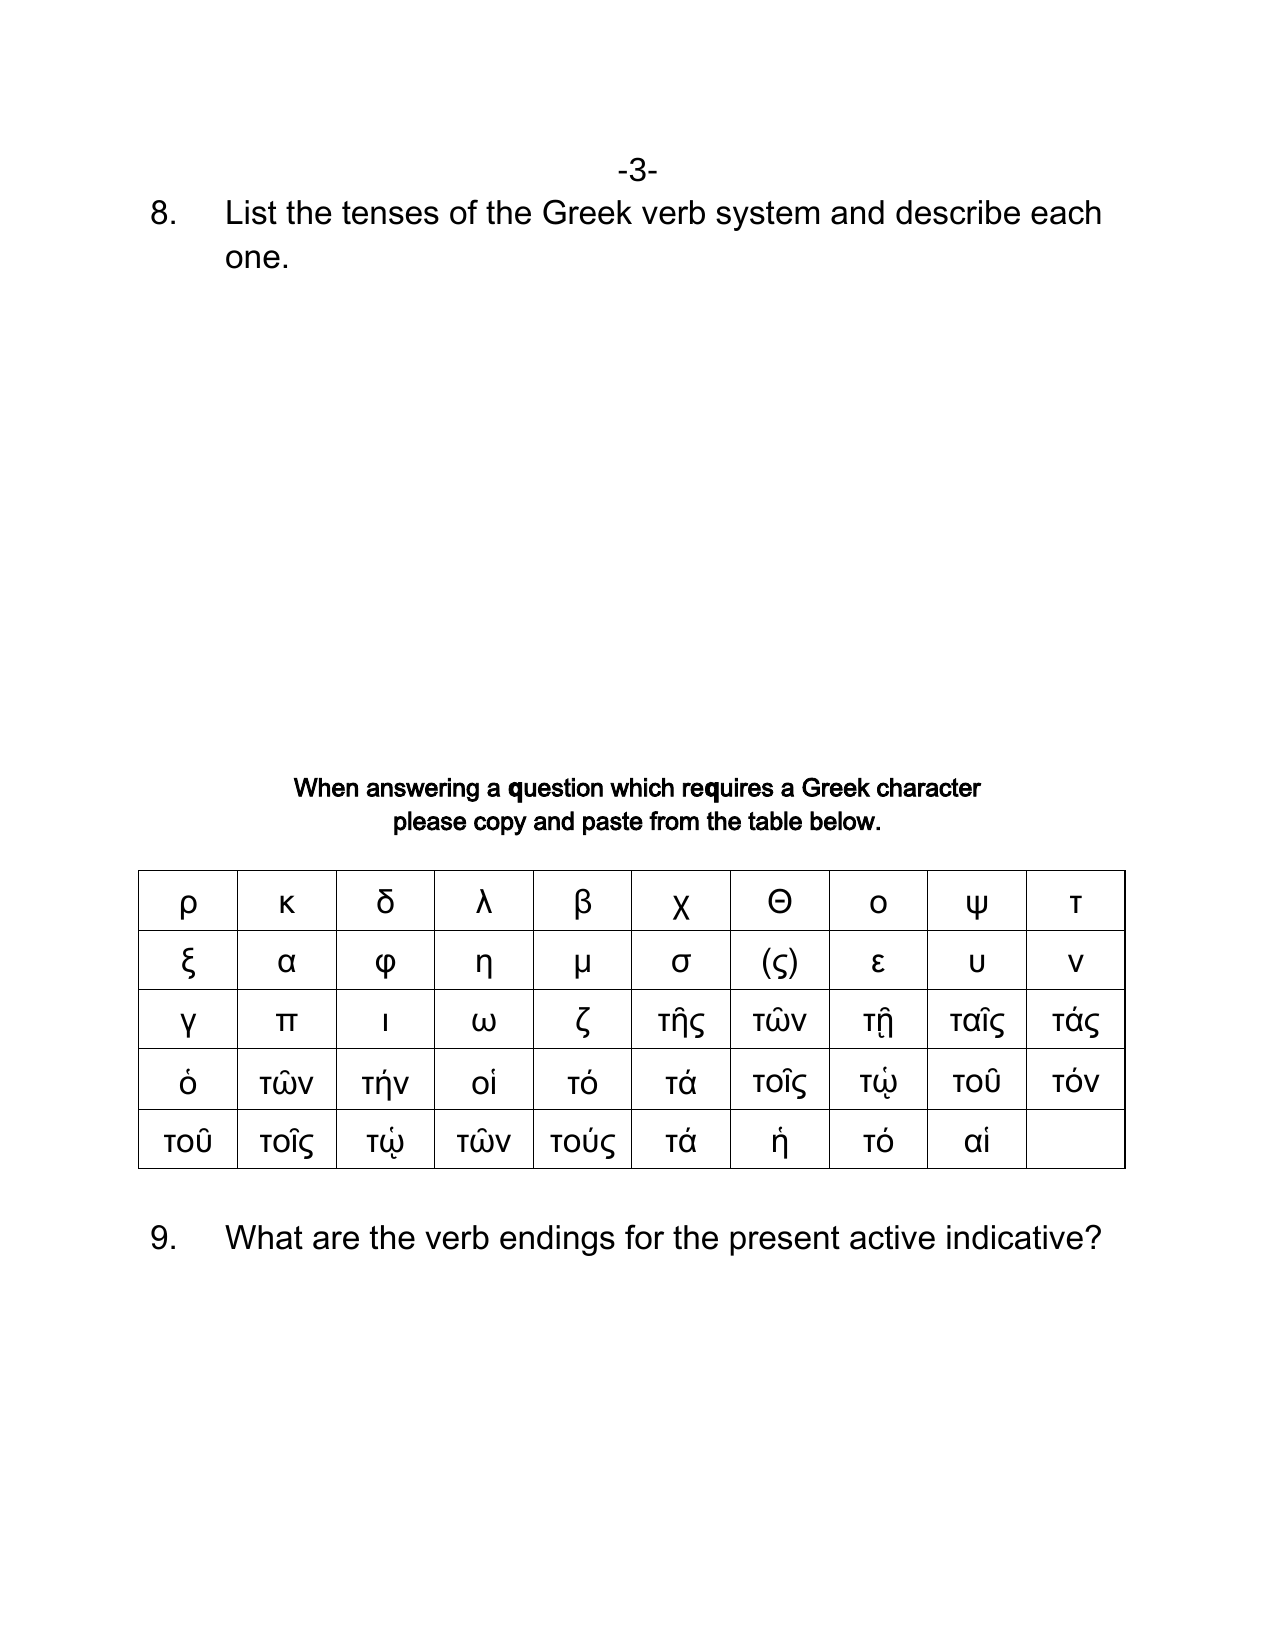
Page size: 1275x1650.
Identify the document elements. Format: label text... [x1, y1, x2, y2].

table_cell τῶν [731, 990, 829, 1047]
table_header χ [632, 871, 730, 929]
table_cell τά [632, 1110, 730, 1168]
table_header ψ [928, 871, 1026, 929]
table_cell τᾡ [337, 1110, 434, 1168]
table_cell μ [534, 931, 631, 988]
table_header ρ [139, 871, 237, 929]
text 9. What are the verb endings for the present active indicative? [150, 1214, 1125, 1258]
table_header β [534, 871, 631, 929]
table_header Θ [731, 871, 829, 929]
table_cell οἱ [435, 1049, 533, 1109]
table_cell αἱ [928, 1110, 1026, 1168]
table_cell τό [534, 1049, 631, 1109]
table_cell ξ [139, 931, 237, 988]
table_header δ [337, 871, 434, 929]
table_header λ [435, 871, 533, 929]
table_cell τάς [1027, 990, 1124, 1047]
table_cell τά [632, 1049, 730, 1109]
table_header τ [1027, 871, 1124, 929]
table_cell φ [337, 931, 434, 988]
text When answering a question which requires a Greek character [150, 769, 1125, 803]
table_cell η [435, 931, 533, 988]
table_cell ν [1027, 931, 1124, 988]
table_cell τῇ [830, 990, 927, 1047]
table_cell [1027, 1110, 1124, 1168]
table_cell π [238, 990, 336, 1047]
table_cell τοῦ [928, 1049, 1026, 1109]
table_cell τήν [337, 1049, 434, 1109]
table_cell τούς [534, 1110, 631, 1168]
text please copy and paste from the table below. [150, 803, 1125, 836]
text one. [150, 233, 1125, 278]
table_cell τοῖς [238, 1110, 336, 1168]
table_cell τῶν [435, 1110, 533, 1168]
table_cell ὁ [139, 1049, 237, 1109]
table_cell τό [830, 1110, 927, 1168]
table_cell τῶν [238, 1049, 336, 1109]
table_cell σ [632, 931, 730, 988]
table_cell ε [830, 931, 927, 988]
table_cell (ς) [731, 931, 829, 988]
table_header κ [238, 871, 336, 929]
table_cell ι [337, 990, 434, 1047]
table_cell ταῖς [928, 990, 1026, 1047]
table_cell τᾡ [830, 1049, 927, 1109]
table_cell τοῖς [731, 1049, 829, 1109]
table_cell υ [928, 931, 1026, 988]
table_header ο [830, 871, 927, 929]
table_cell τῆς [632, 990, 730, 1047]
text 8. List the tenses of the Greek verb system and describe each [150, 150, 1125, 233]
table_cell τοῦ [139, 1110, 237, 1168]
table_cell ω [435, 990, 533, 1047]
table_cell γ [139, 990, 237, 1047]
table_cell ζ [534, 990, 631, 1047]
table_cell ἡ [731, 1110, 829, 1168]
table_cell α [238, 931, 336, 988]
table_cell τόν [1027, 1049, 1124, 1109]
